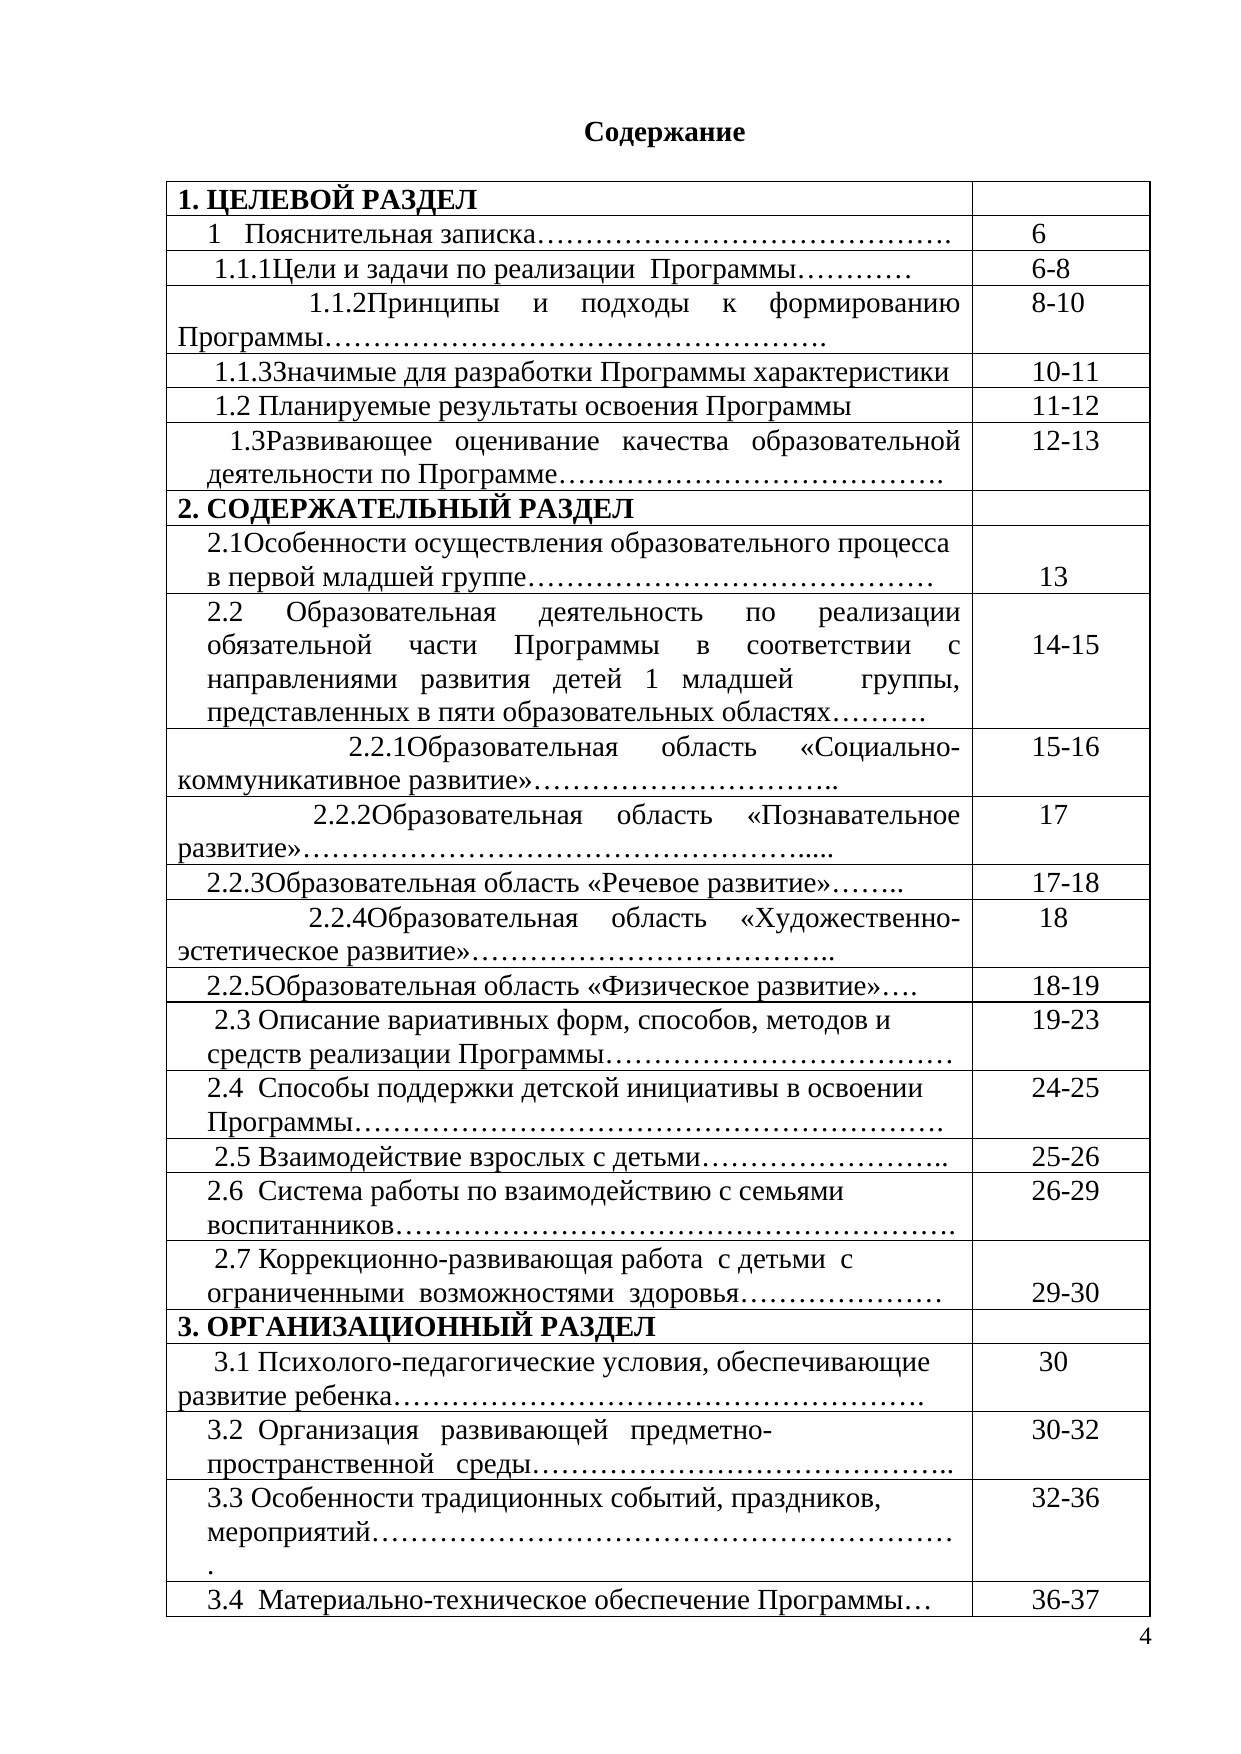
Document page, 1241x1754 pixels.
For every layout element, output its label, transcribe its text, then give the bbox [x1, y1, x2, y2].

table_cell 2.7 Коррекционно-развивающая работа с детьми с ограниченными возможностями здоровья………………… [167, 1241, 972, 1308]
table_cell 30 [973, 1344, 1149, 1411]
table_cell 1.1.3Значимые для разработки Программы характеристики [167, 354, 972, 387]
table_cell 30-32 [973, 1412, 1149, 1479]
table_cell [973, 1310, 1149, 1343]
table_cell 3. ОРГАНИЗАЦИОННЫЙ РАЗДЕЛ [167, 1310, 972, 1343]
table_cell 18 [973, 900, 1149, 967]
table_header 1. ЦЕЛЕВОЙ РАЗДЕЛ [167, 182, 972, 215]
text Содержание [177, 114, 1152, 147]
table_cell 2.2.1Образовательная область «Социально-коммуникативное развитие»………………………….. [167, 729, 972, 796]
table_cell 2.6 Система работы по взаимодействию с семьями воспитанников…………………………………………………. [167, 1173, 972, 1240]
table_cell 25-26 [973, 1139, 1149, 1172]
table_cell 17 [973, 797, 1149, 864]
table_cell 26-29 [973, 1173, 1149, 1240]
table_cell 17-18 [973, 865, 1149, 899]
table_cell 2.5 Взаимодействие взрослых с детьми…………………….. [167, 1139, 972, 1172]
table_cell 29-30 [973, 1241, 1149, 1308]
table_cell 2.2.4Образовательная область «Художественно-эстетическое развитие»……………………………….. [167, 900, 972, 967]
table_cell 2.3 Описание вариативных форм, способов, методов и средств реализации Программы……………………………… [167, 1003, 972, 1069]
table_cell 6-8 [973, 251, 1149, 284]
table_cell 10-11 [973, 354, 1149, 387]
table_cell 32-36 [973, 1480, 1149, 1581]
table_cell 12-13 [973, 423, 1149, 490]
table_cell 1.2 Планируемые результаты освоения Программы [167, 388, 972, 422]
table_cell 24-25 [973, 1071, 1149, 1138]
table_cell 2.2.5Образовательная область «Физическое развитие»…. [167, 968, 972, 1001]
table_cell 1.3Развивающее оценивание качества образовательной деятельности по Программе…………………………………. [167, 423, 972, 490]
table_cell 1.1.1Цели и задачи по реализации Программы………… [167, 251, 972, 284]
table_cell 2.2.3Образовательная область «Речевое развитие»…….. [167, 865, 972, 899]
table_cell 2.4 Способы поддержки детской инициативы в освоении Программы……………………………………………………. [167, 1071, 972, 1138]
table_cell 3.3 Особенности традиционных событий, праздников, мероприятий……………………………………………………. [167, 1480, 972, 1581]
table_cell [973, 491, 1149, 524]
table_cell 11-12 [973, 388, 1149, 422]
table_cell 6 [973, 216, 1149, 250]
table_cell 2. СОДЕРЖАТЕЛЬНЫЙ РАЗДЕЛ [167, 491, 972, 524]
table_cell 1.1.2Принципы и подходы к формированию Программы……………………………………………. [167, 286, 972, 353]
table_cell 15-16 [973, 729, 1149, 796]
table_cell 3.1 Психолого-педагогические условия, обеспечивающие развитие ребенка………………………………………………. [167, 1344, 972, 1411]
table_cell 8-10 [973, 286, 1149, 353]
table_cell 36-37 [973, 1582, 1149, 1616]
table_cell 19-23 [973, 1003, 1149, 1069]
table_cell 2.1Особенности осуществления образовательного процесса в первой младшей группе…………………………………… [167, 526, 972, 593]
table_header [973, 182, 1149, 215]
table_cell 3.4 Материально-техническое обеспечение Программы… [167, 1582, 972, 1616]
table_cell 2.2.2Образовательная область «Познавательное развитие»……………………………………………..... [167, 797, 972, 864]
table_cell 13 [973, 526, 1149, 593]
table_cell Пояснительная записка……………………………………. [167, 216, 972, 250]
table_cell 14-15 [973, 594, 1149, 728]
table_cell 2.2 Образовательная деятельность по реализации обязательной части Программы в соответствии с направлениями развития детей 1 младшей группы, представленных в пяти образовательных областях………. [167, 594, 972, 728]
table_cell 18-19 [973, 968, 1149, 1001]
table_cell 3.2 Организация развивающей предметно-пространственной среды…………………………………….. [167, 1412, 972, 1479]
